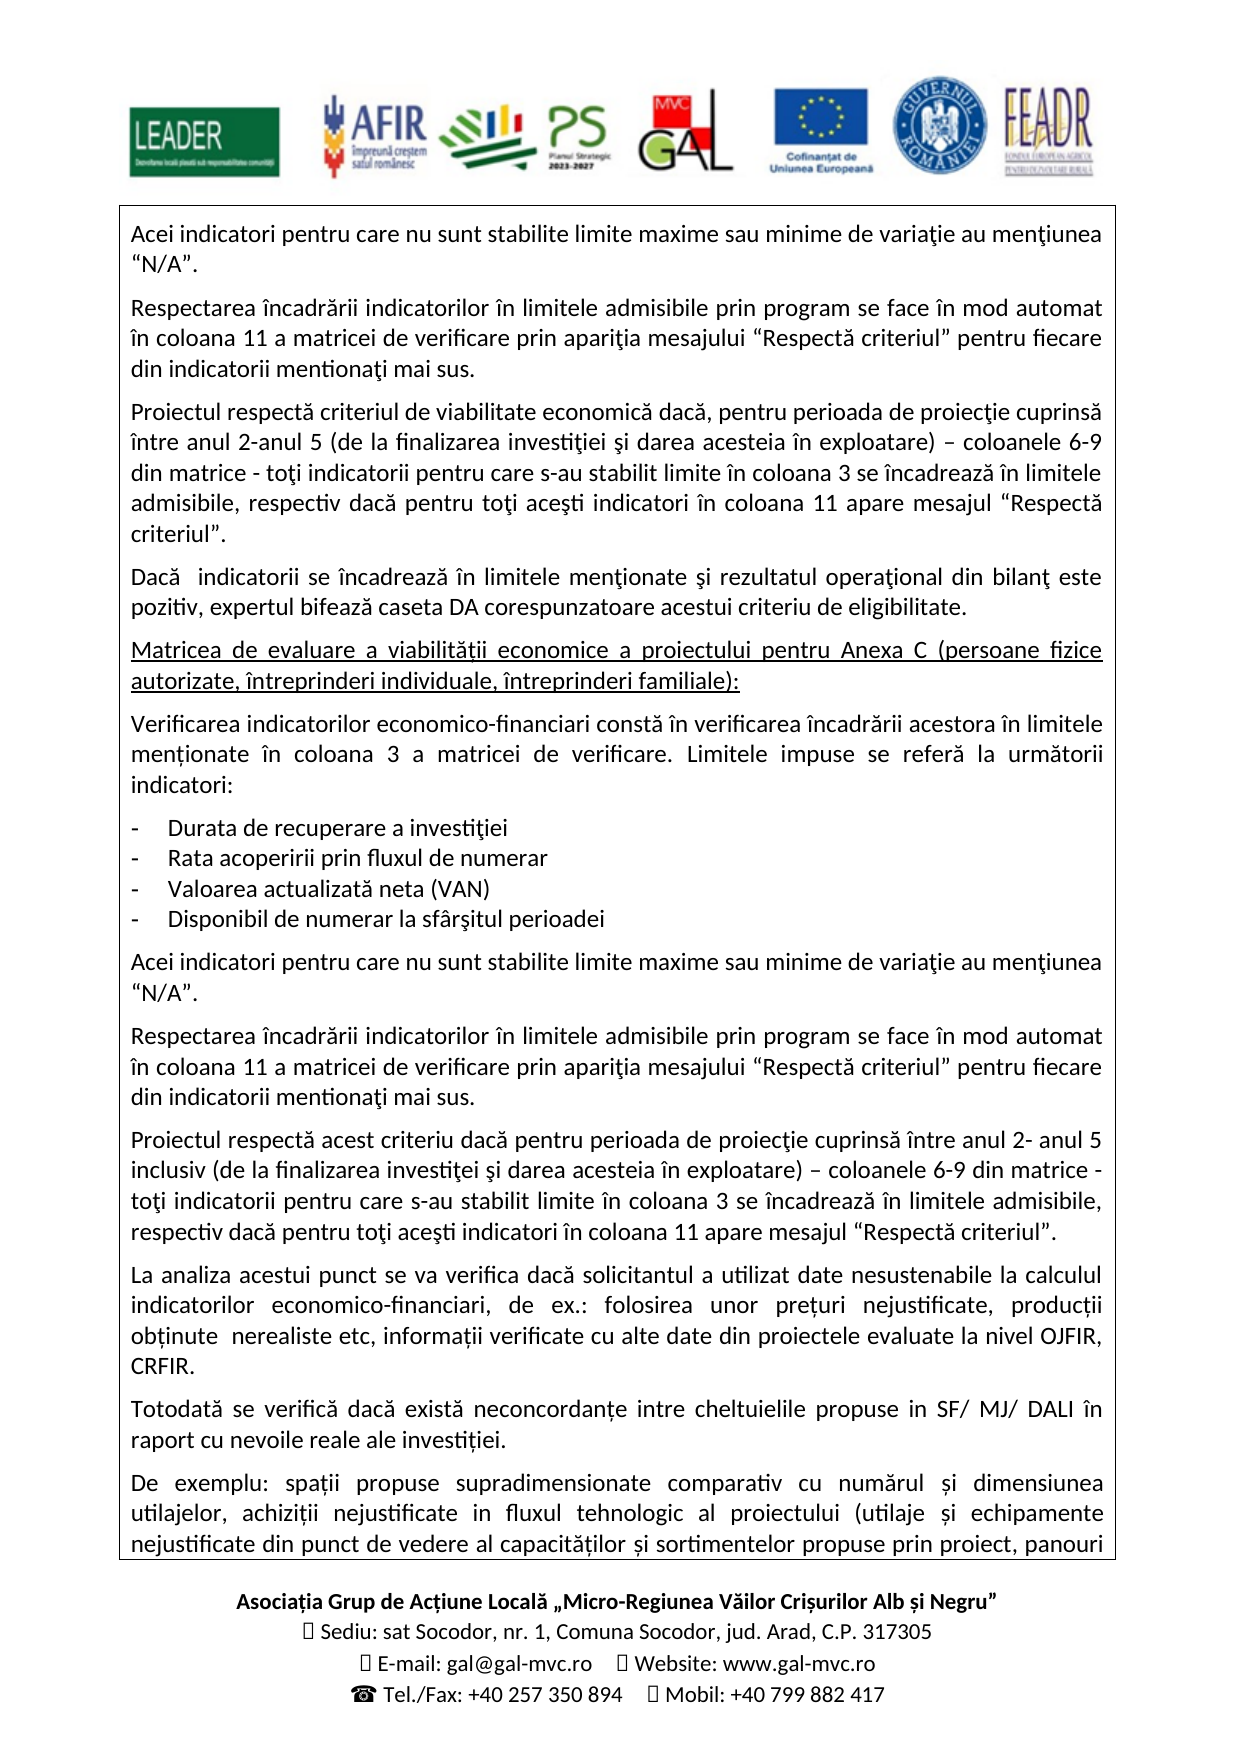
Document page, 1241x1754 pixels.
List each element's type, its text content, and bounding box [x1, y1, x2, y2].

picture [118, 60, 1116, 205]
